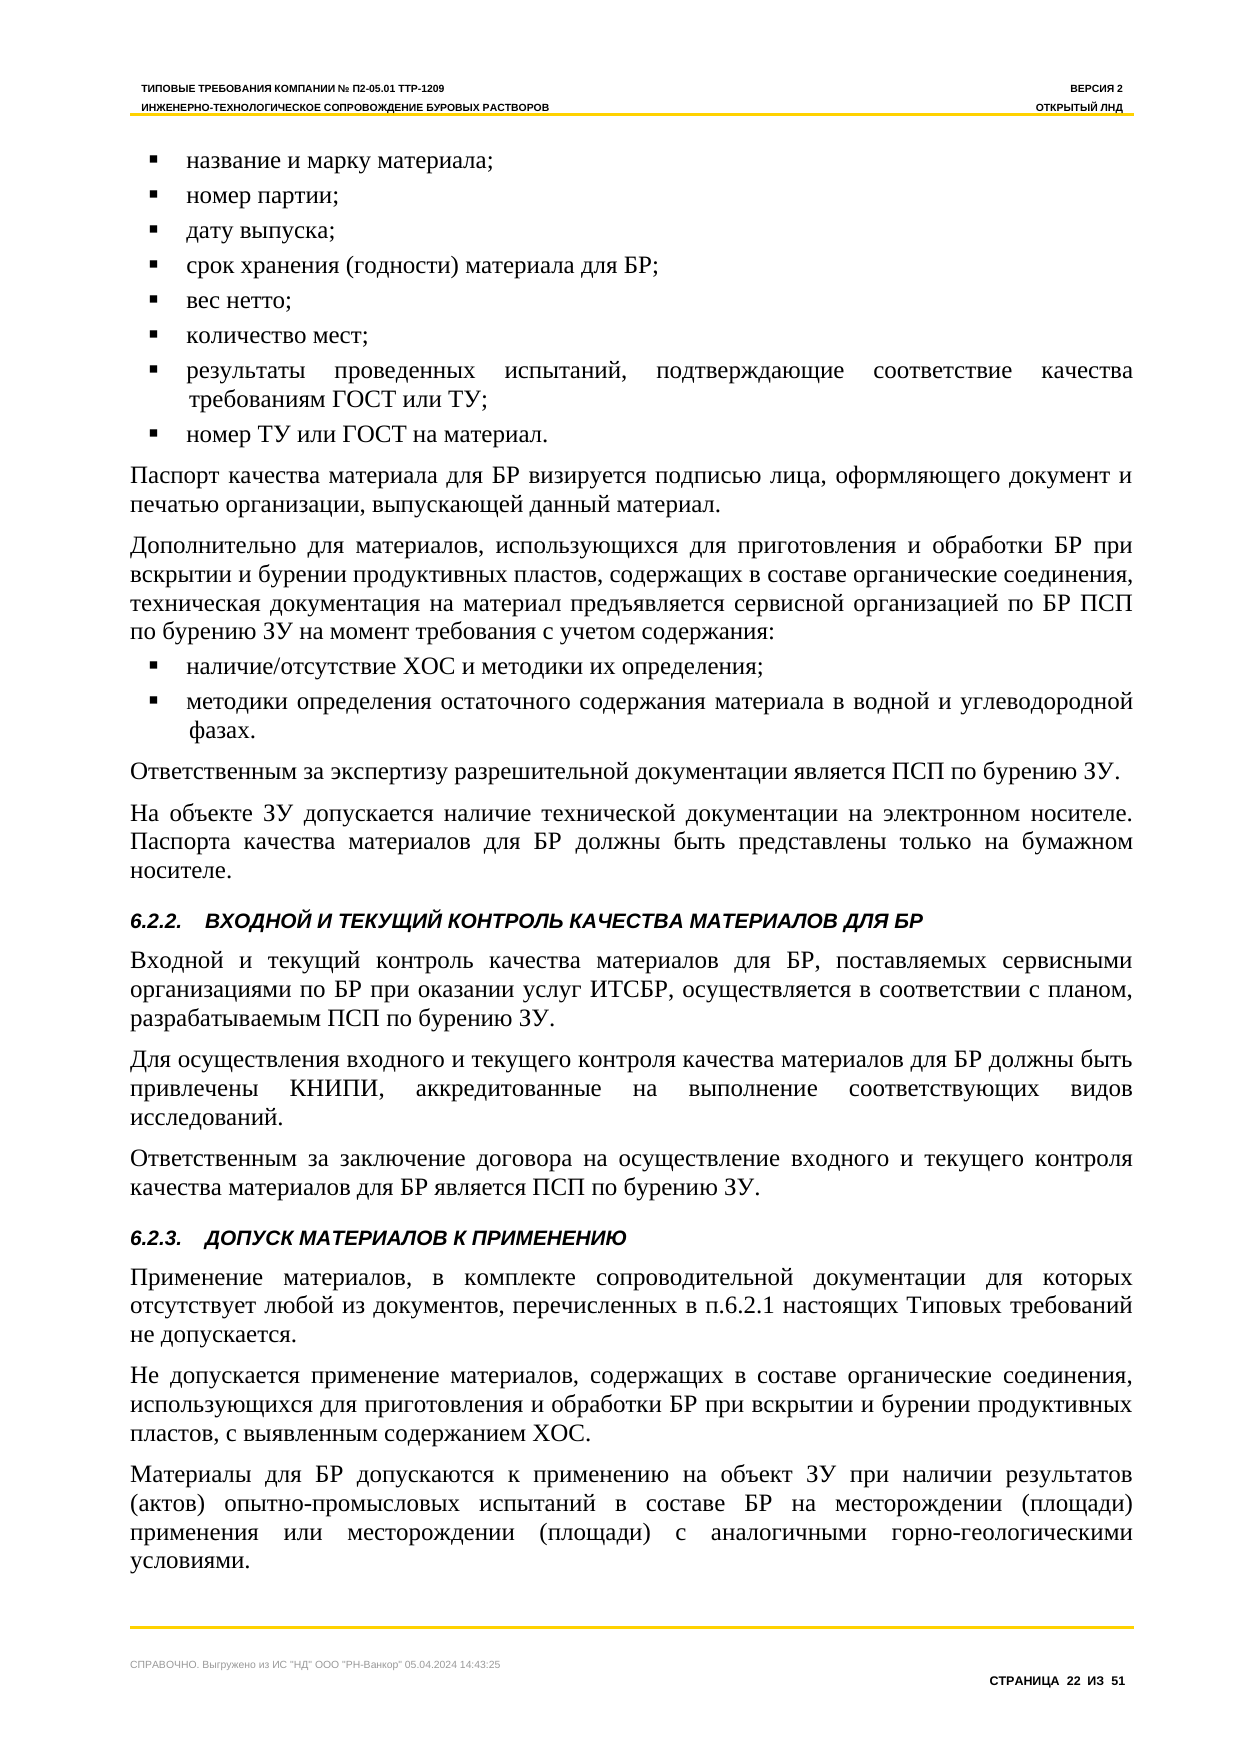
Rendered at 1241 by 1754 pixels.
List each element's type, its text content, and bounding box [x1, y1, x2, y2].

text Ответственным за экспертизу разрешительной документации является ПСП по бурению ЗУ. [130, 756, 1134, 785]
text Материалы для БР допускаются к применению на объект ЗУ при наличии результатов (актов) опытно-промысловых испытаний в составе БР на месторождении (площади) применения или месторождении (площади) с аналогичными горно-геологическими условиями. [130, 1459, 1134, 1574]
list результаты проведенных испытаний, подтверждающие соответствие качества требованиям ГОСТ или ТУ; [148, 355, 1134, 413]
list дату выпуска; [148, 215, 1134, 244]
list название и марку материала; [148, 145, 1134, 174]
list количество мест; [148, 320, 1134, 349]
text Применение материалов, в комплекте сопроводительной документации для которых отсутствует любой из документов, перечисленных в п.6.2.1 настоящих Типовых требований не допускается. [130, 1262, 1134, 1348]
text ВХОДНОЙ И ТЕКУЩИЙ КОНТРОЛЬ КАЧЕСТВА МАТЕРИАЛОВ ДЛЯ БР [130, 909, 1134, 933]
list наличие/отсутствие ХОС и методики их определения; [148, 651, 1134, 680]
list методики определения остаточного содержания материала в водной и углеводородной фазах. [148, 686, 1134, 744]
text Входной и текущий контроль качества материалов для БР, поставляемых сервисными организациями по БР при оказании услуг ИТСБР, осуществляется в соответствии с планом, разрабатываемым ПСП по бурению ЗУ. [130, 945, 1134, 1032]
list срок хранения (годности) материала для БР; [148, 250, 1134, 279]
list номер ТУ или ГОСТ на материал. [148, 419, 1134, 448]
text ДОПУСК МАТЕРИАЛОВ К ПРИМЕНЕНИЮ [130, 1225, 1134, 1249]
list вес нетто; [148, 285, 1134, 314]
text На объекте ЗУ допускается наличие технической документации на электронном носителе. Паспорта качества материалов для БР должны быть представлены только на бумажном носителе. [130, 798, 1134, 884]
text Ответственным за заключение договора на осуществление входного и текущего контроля качества материалов для БР является ПСП по бурению ЗУ. [130, 1143, 1134, 1200]
text Не допускается применение материалов, содержащих в составе органические соединения, использующихся для приготовления и обработки БР при вскрытии и бурении продуктивных пластов, с выявленным содержанием ХОС. [130, 1361, 1134, 1447]
text Для осуществления входного и текущего контроля качества материалов для БР должны быть привлечены КНИПИ, аккредитованные на выполнение соответствующих видов исследований. [130, 1044, 1134, 1130]
list номер партии; [148, 180, 1134, 209]
text Дополнительно для материалов, использующихся для приготовления и обработки БР при вскрытии и бурении продуктивных пластов, содержащих в составе органические соединения, техническая документация на материал предъявляется сервисной организацией по БР ПСП по бурению ЗУ на момент требования с учетом содержания: [130, 530, 1134, 645]
text Паспорт качества материала для БР визируется подписью лица, оформляющего документ и печатью организации, выпускающей данный материал. [130, 460, 1134, 518]
